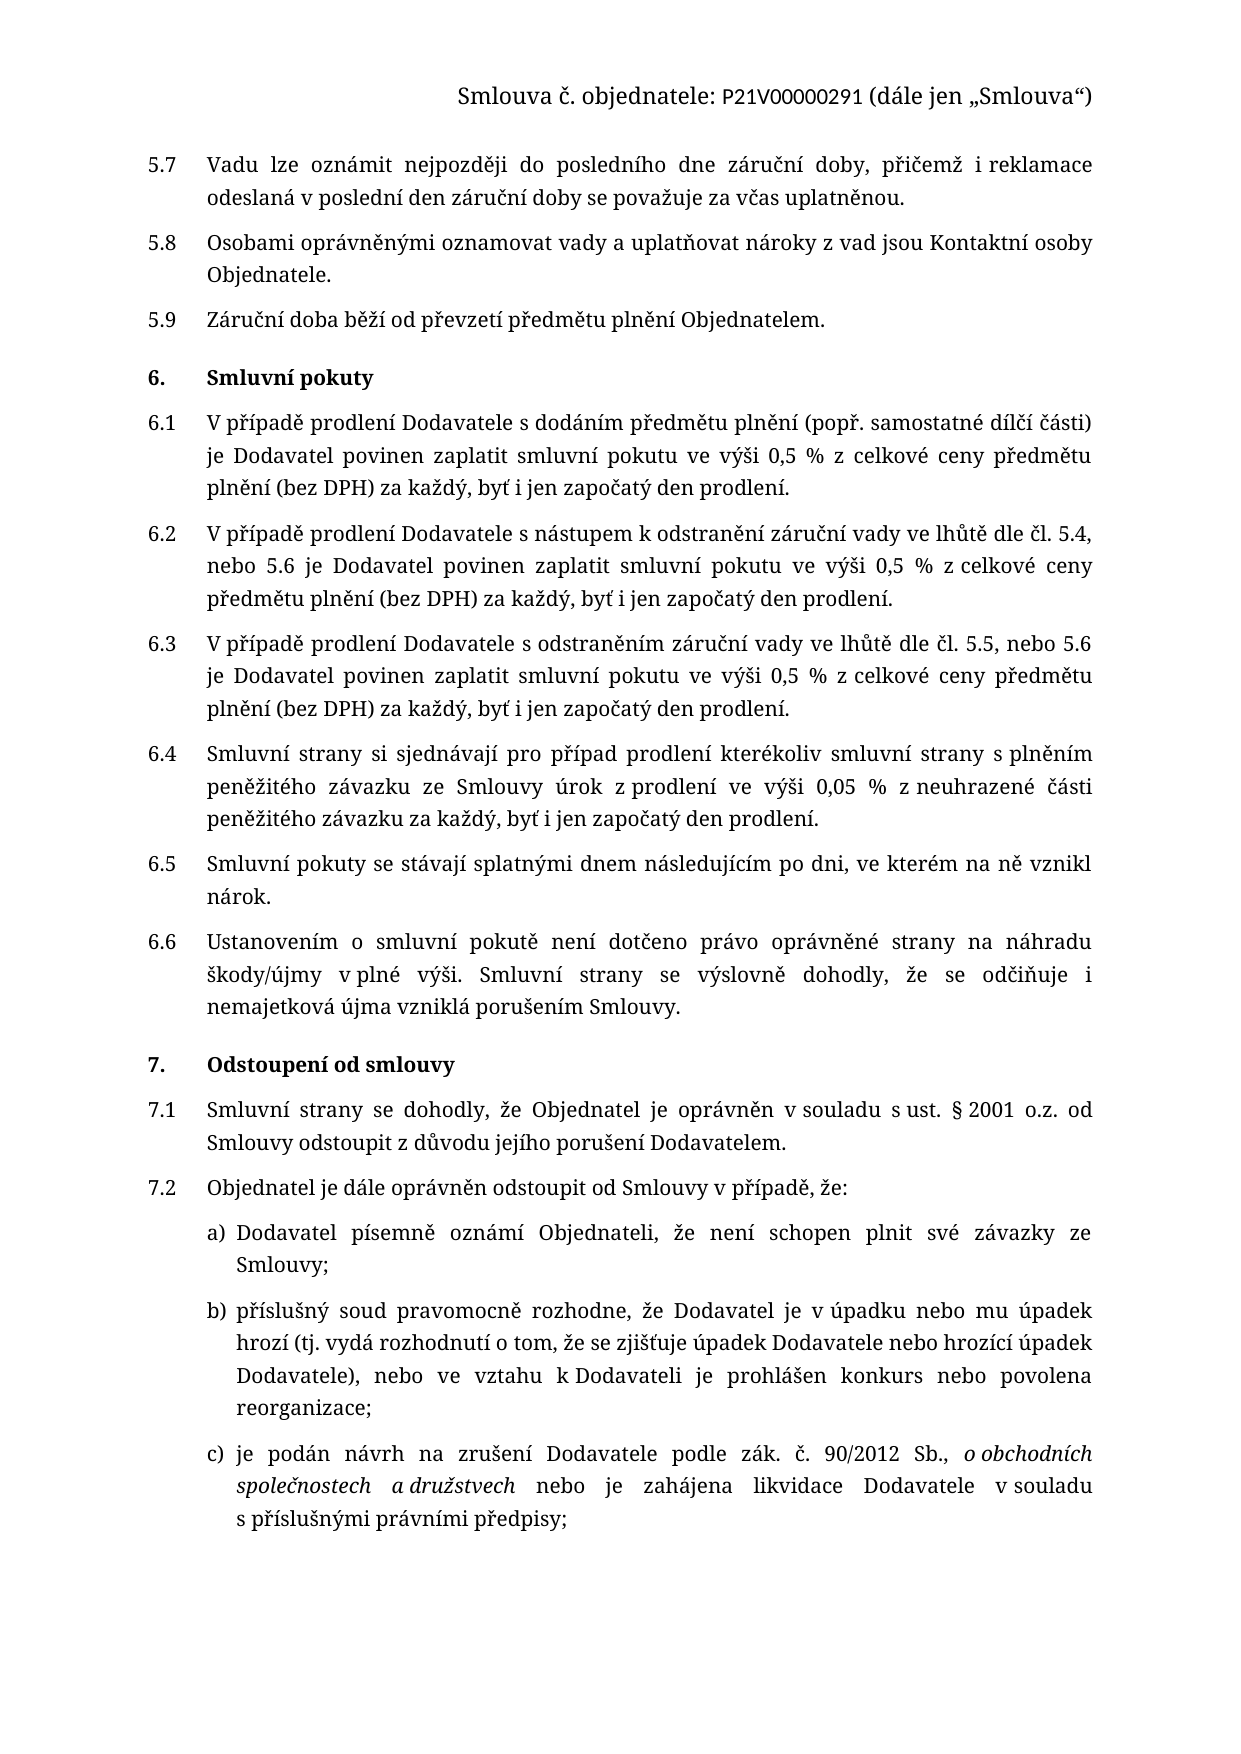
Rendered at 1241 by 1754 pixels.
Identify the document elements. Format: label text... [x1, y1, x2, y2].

list Odstoupení od smlouvy [148, 1050, 1093, 1078]
list Ustanovením o smluvní pokutě není dotčeno právo oprávněné strany na náhradu škody/újmy v plné výši. Smluvní strany se výslovně dohodly, že se odčiňuje i nemajetková újma vzniklá porušením Smlouvy. [148, 927, 1093, 1021]
list je podán návrh na zrušení Dodavatele podle zák. č. 90/2012 Sb., o obchodních společnostech a družstvech nebo je zahájena likvidace Dodavatele v souladu s příslušnými právními předpisy; [207, 1439, 1093, 1532]
list Osobami oprávněnými oznamovat vady a uplatňovat nároky z vad jsou Kontaktní osoby Objednatele. [148, 228, 1093, 289]
list Dodavatel písemně oznámí Objednateli, že není schopen plnit své závazky ze Smlouvy; [207, 1218, 1093, 1279]
list V případě prodlení Dodavatele s nástupem k odstranění záruční vady ve lhůtě dle čl. 5.4, nebo 5.6 je Dodavatel povinen zaplatit smluvní pokutu ve výši 0,5 % z celkové ceny předmětu plnění (bez DPH) za každý, byť i jen započatý den prodlení. [148, 519, 1093, 612]
list Smluvní pokuty [148, 363, 1093, 392]
list Vadu lze oznámit nejpozději do posledního dne záruční doby, přičemž i reklamace odeslaná v poslední den záruční doby se považuje za včas uplatněnou. [148, 150, 1093, 211]
list Objednatel je dále oprávněn odstoupit od Smlouvy v případě, že: [148, 1173, 1093, 1201]
list Smluvní pokuty se stávají splatnými dnem následujícím po dni, ve kterém na ně vznikl nárok. [148, 849, 1093, 911]
list V případě prodlení Dodavatele s dodáním předmětu plnění (popř. samostatné dílčí části) je Dodavatel povinen zaplatit smluvní pokutu ve výši 0,5 % z celkové ceny předmětu plnění (bez DPH) za každý, byť i jen započatý den prodlení. [148, 408, 1093, 502]
list příslušný soud pravomocně rozhodne, že Dodavatel je v úpadku nebo mu úpadek hrozí (tj. vydá rozhodnutí o tom, že se zjišťuje úpadek Dodavatele nebo hrozící úpadek Dodavatele), nebo ve vztahu k Dodavateli je prohlášen konkurs nebo povolena reorganizace; [207, 1296, 1093, 1422]
list V případě prodlení Dodavatele s odstraněním záruční vady ve lhůtě dle čl. 5.5, nebo 5.6 je Dodavatel povinen zaplatit smluvní pokutu ve výši 0,5 % z celkové ceny předmětu plnění (bez DPH) za každý, byť i jen započatý den prodlení. [148, 629, 1093, 723]
list Smluvní strany si sjednávají pro případ prodlení kterékoliv smluvní strany s plněním peněžitého závazku ze Smlouvy úrok z prodlení ve výši 0,05 % z neuhrazené části peněžitého závazku za každý, byť i jen započatý den prodlení. [148, 739, 1093, 833]
list Záruční doba běží od převzetí předmětu plnění Objednatelem. [148, 306, 1093, 334]
list Smluvní strany se dohodly, že Objednatel je oprávněn v souladu s ust. § 2001 o.z. od Smlouvy odstoupit z důvodu jejího porušení Dodavatelem. [148, 1095, 1093, 1156]
